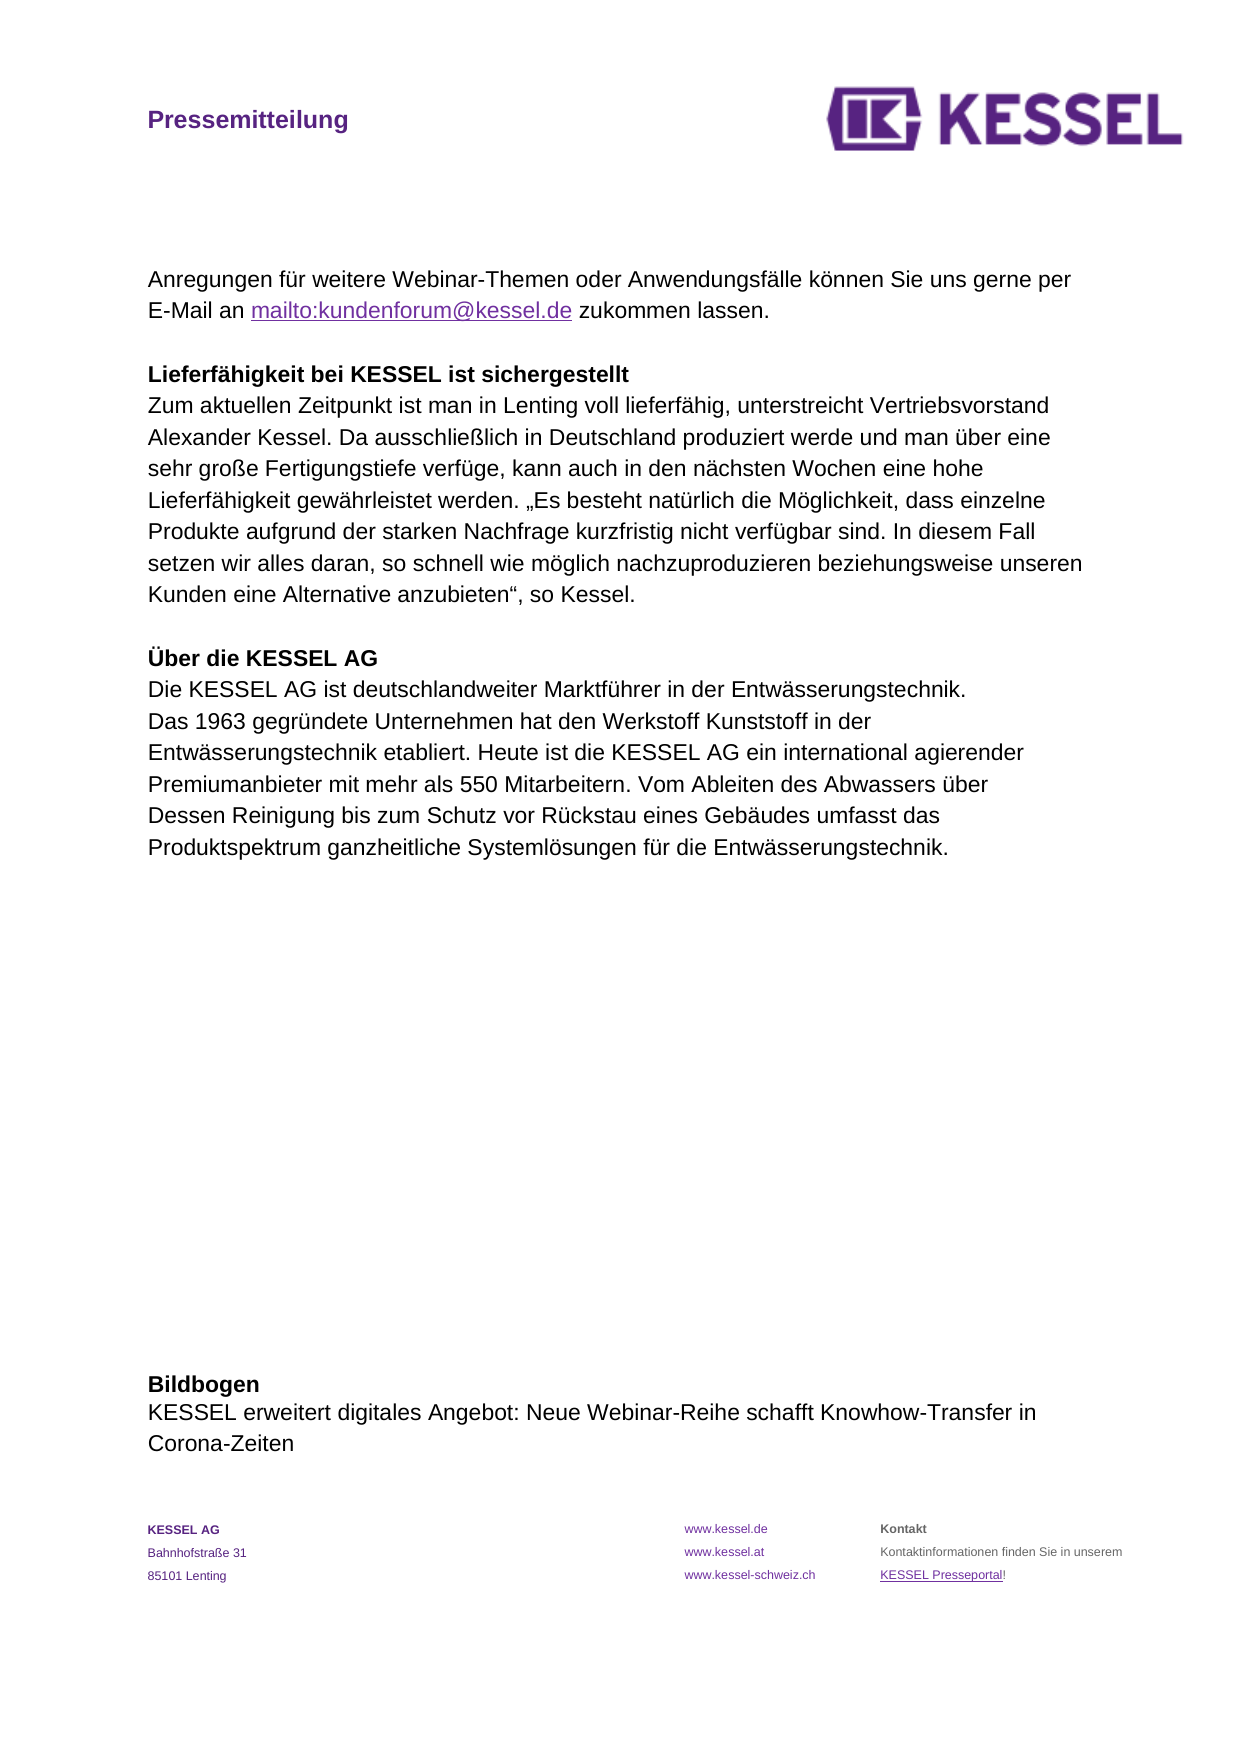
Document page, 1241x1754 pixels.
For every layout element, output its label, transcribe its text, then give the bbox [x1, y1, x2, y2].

text Premiumanbieter mit mehr als 550 Mitarbeitern. Vom Ableiten des Abwassers über [148, 771, 1092, 797]
text KESSEL erweitert digitales Angebot: Neue Webinar-Reihe schafft Knowhow-Transfer in Corona-Zeiten [148, 1399, 1092, 1457]
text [148, 266, 1092, 324]
text Lieferfähigkeit bei KESSEL ist sichergestellt [148, 361, 1092, 387]
text Zum aktuellen Zeitpunkt ist man in Lenting voll lieferfähig, unterstreicht Vertriebsvorstand Alexander Kessel. Da ausschließlich in Deutschland produziert werde und man über eine sehr große Fertigungstiefe verfüge, kann auch in den nächsten Wochen eine hohe Lieferfähigkeit gewährleistet werden. „Es besteht natürlich die Möglichkeit, dass einzelne Produkte aufgrund der starken Nachfrage kurzfristig nicht verfügbar sind. In diesem Fall setzen wir alles daran, so schnell wie möglich nachzuproduzieren beziehungsweise unseren Kunden eine Alternative anzubieten“, so Kessel. [148, 392, 1092, 608]
text Die KESSEL AG ist deutschlandweiter Marktführer in der Entwässerungstechnik. [148, 676, 1092, 702]
subtitle Bildbogen [148, 1366, 1092, 1399]
text Über die KESSEL AG [148, 613, 1092, 671]
text Dessen Reinigung bis zum Schutz vor Rückstau eines Gebäudes umfasst das [148, 802, 1092, 829]
text Entwässerungstechnik etabliert. Heute ist die KESSEL AG ein international agierender [148, 739, 1092, 766]
text Produktspektrum ganzheitliche Systemlösungen für die Entwässerungstechnik. [148, 834, 1092, 860]
text Das 1963 gegründete Unternehmen hat den Werkstoff Kunststoff in der [148, 708, 1092, 734]
